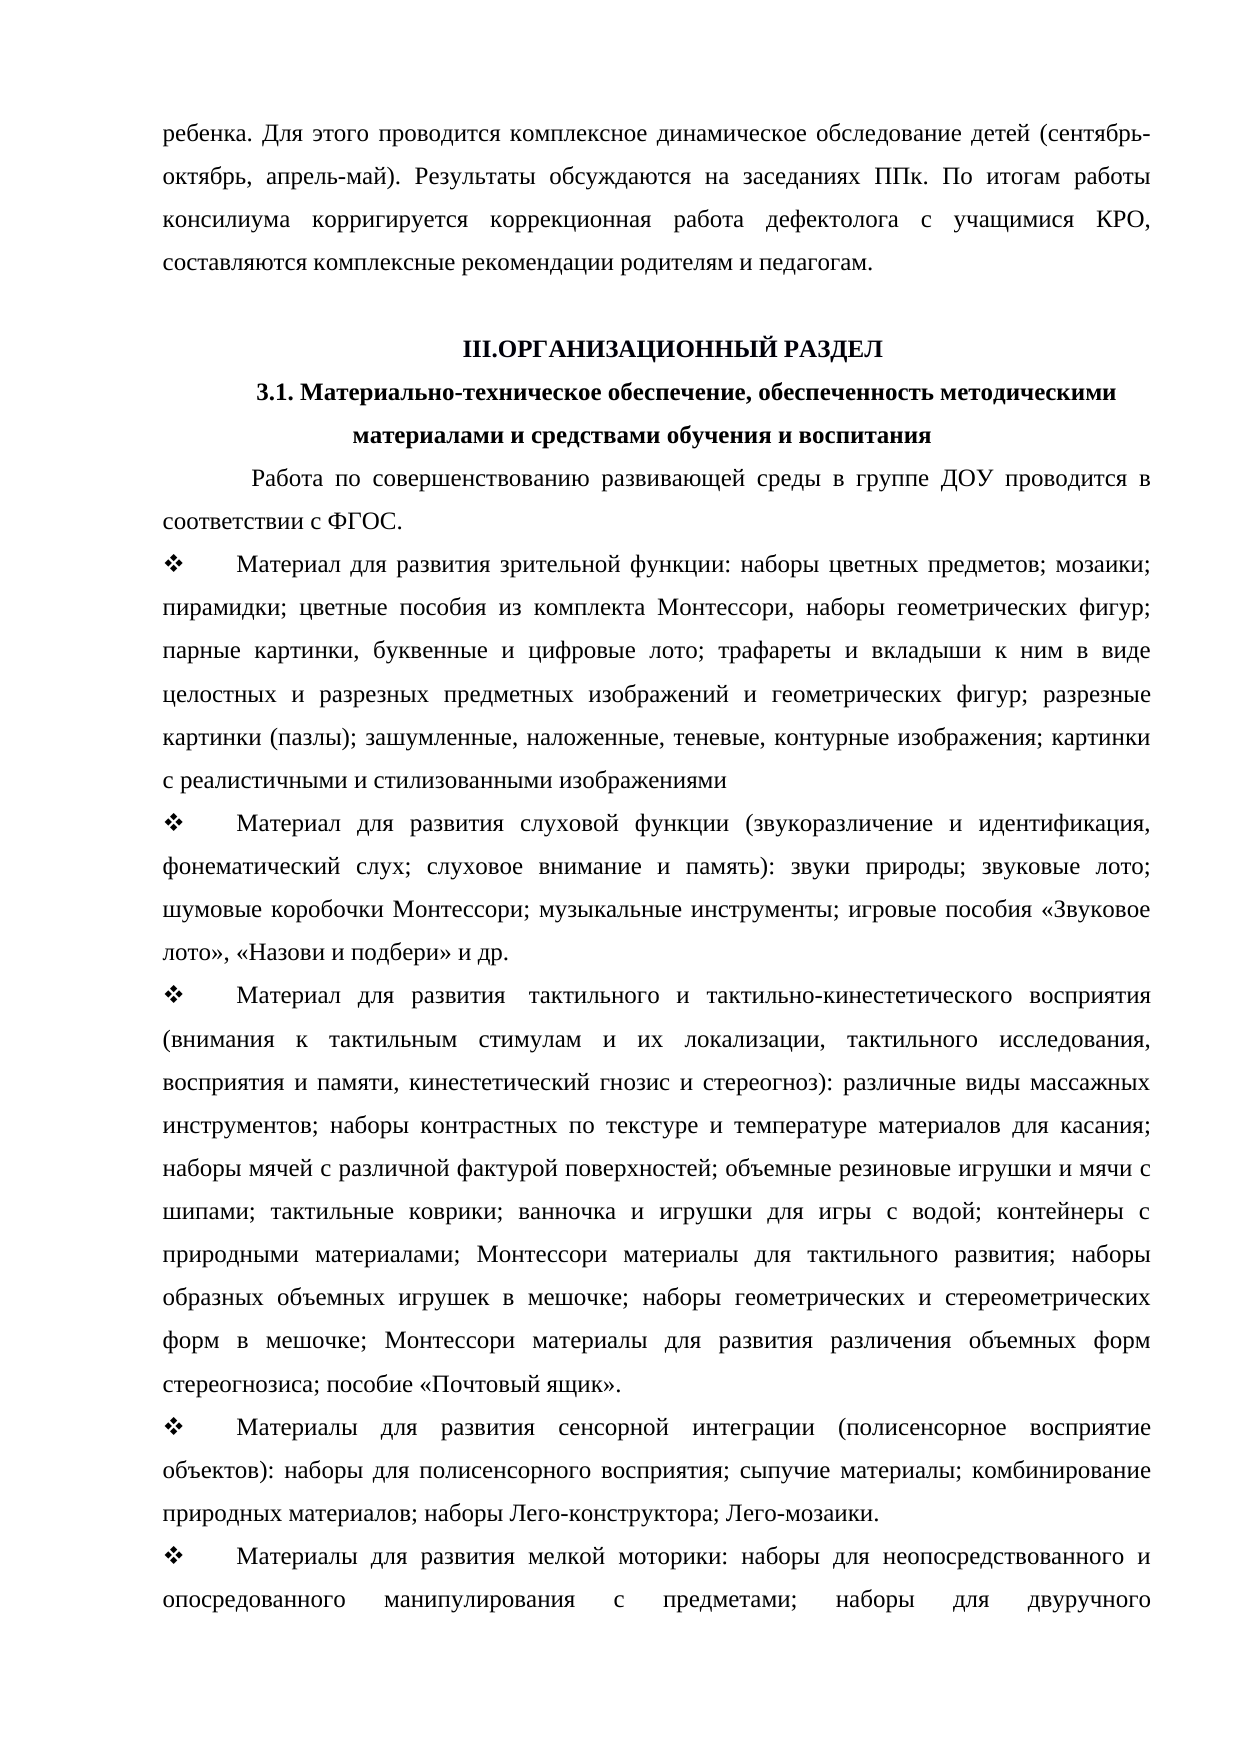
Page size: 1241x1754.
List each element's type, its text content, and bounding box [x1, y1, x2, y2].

text Работа по совершенствованию развивающей среды в группе ДОУ проводится в соответствии с ФГОС. [162, 463, 1152, 535]
list Материал для развития слуховой функции (звукоразличение и идентификация, фонематический слух; слуховое внимание и память): звуки природы; звуковые лото; шумовые коробочки Монтессори; музыкальные инструменты; игровые пособия «Звуковое лото», «Назови и подбери» и др. [162, 808, 1152, 966]
text III.ОРГАНИЗАЦИОННЫЙ РАЗДЕЛ [133, 334, 1124, 362]
list Материал для развития тактильного и тактильно-кинестетического восприятия (внимания к тактильным стимулам и их локализации, тактильного исследования, восприятия и памяти, кинестетический гнозис и стереогноз): различные виды массажных инструментов; наборы контрастных по текстуре и температуре материалов для касания; наборы мячей с различной фактурой поверхностей; объемные резиновые игрушки и мячи с шипами; тактильные коврики; ванночка и игрушки для игры с водой; контейнеры с природными материалами; Монтессори материалы для тактильного развития; наборы образных объемных игрушек в мешочке; наборы геометрических и стереометрических форм в мешочке; Монтессори материалы для развития различения объемных форм стереогнозиса; пособие «Почтовый ящик». [162, 981, 1152, 1397]
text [162, 118, 1152, 276]
text 3.1. Материально-техническое обеспечение, обеспеченность методическими материалами и средствами обучения и воспитания [133, 377, 1152, 449]
list Материалы для развития сенсорной интеграции (полисенсорное восприятие объектов): наборы для полисенсорного восприятия; сыпучие материалы; комбинирование природных материалов; наборы Лего-конструктора; Лего-мозаики. [162, 1412, 1152, 1527]
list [162, 1541, 1152, 1613]
list Материал для развития зрительной функции: наборы цветных предметов; мозаики; пирамидки; цветные пособия из комплекта Монтессори, наборы геометрических фигур; парные картинки, буквенные и цифровые лото; трафареты и вкладыши к ним в виде целостных и разрезных предметных изображений и геометрических фигур; разрезные картинки (пазлы); зашумленные, наложенные, теневые, контурные изображения; картинки с реалистичными и стилизованными изображениями [162, 549, 1152, 794]
